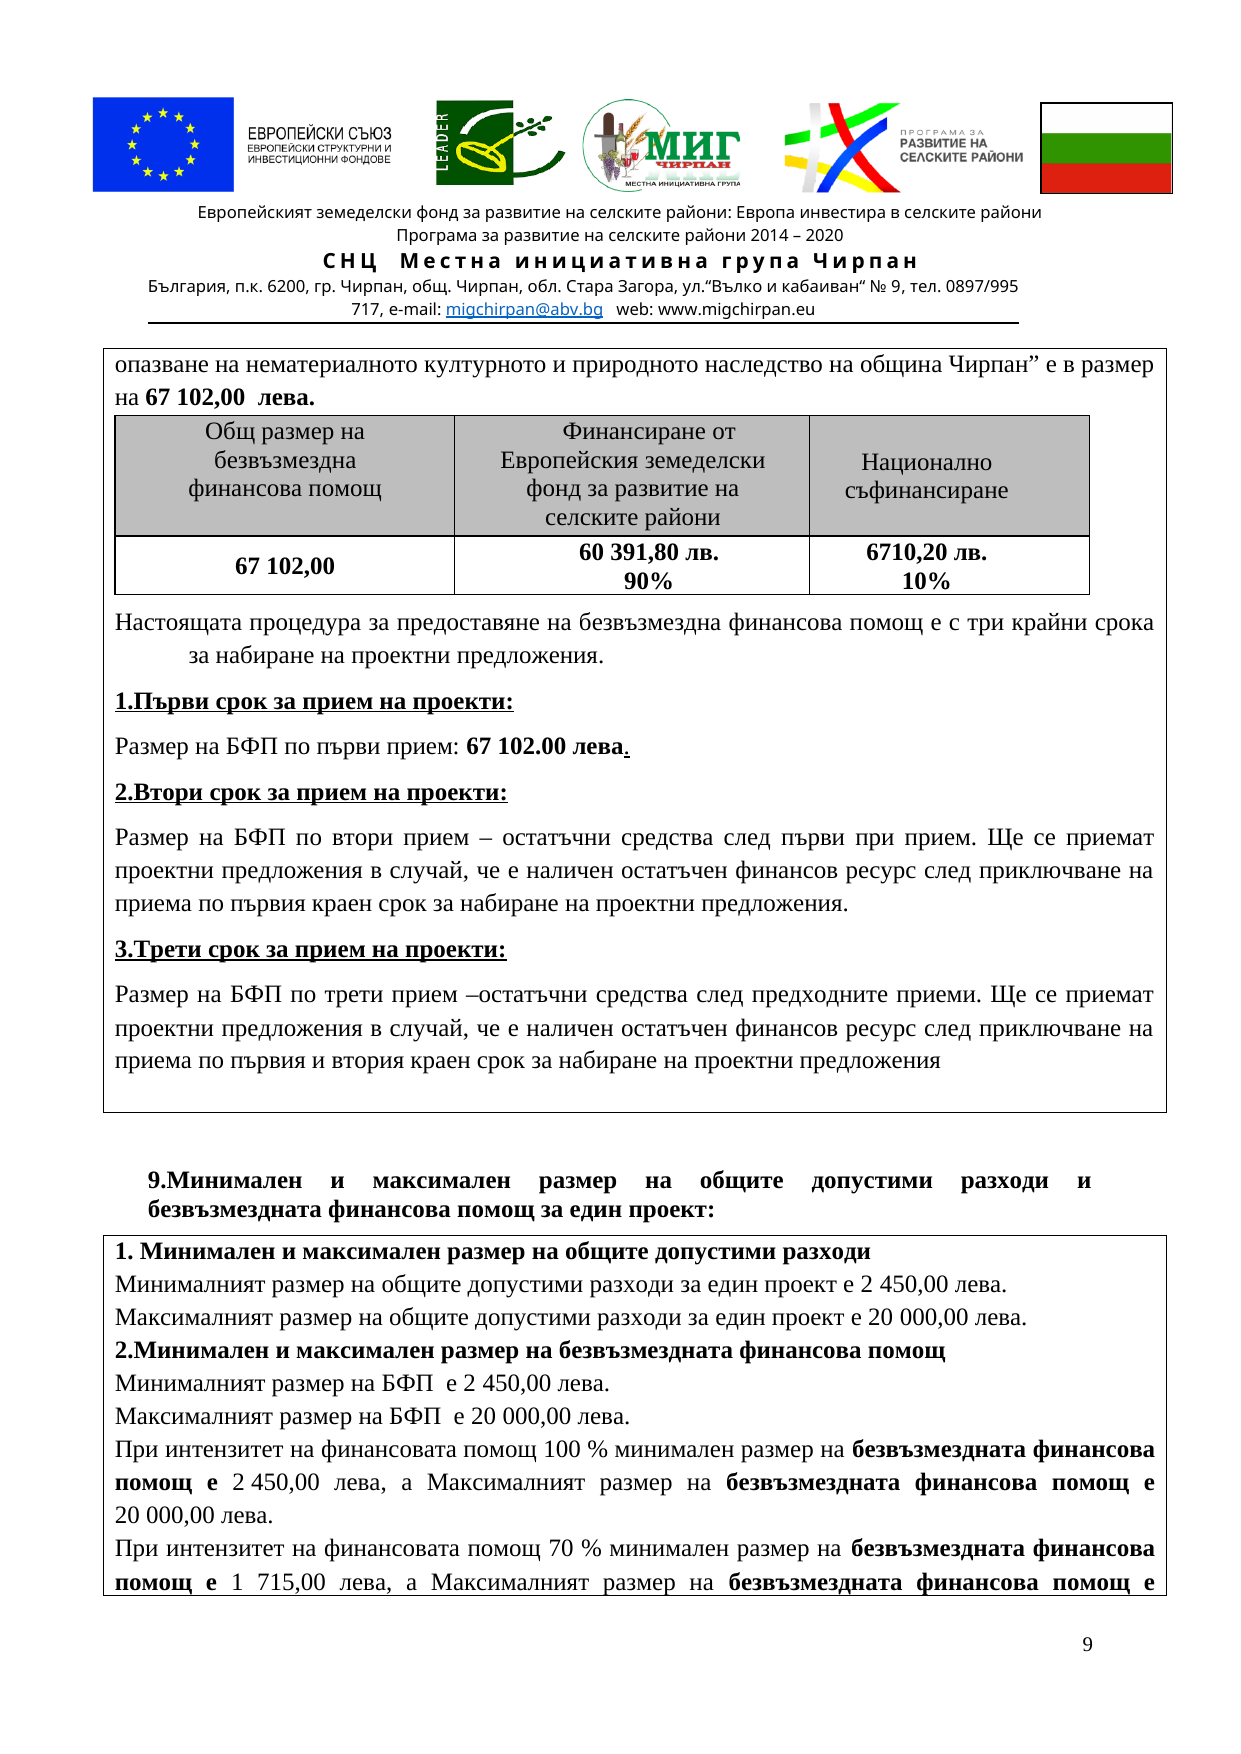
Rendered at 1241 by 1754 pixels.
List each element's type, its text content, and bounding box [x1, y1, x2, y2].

picture [770, 95, 1033, 199]
picture [436, 100, 569, 185]
picture [582, 99, 741, 192]
picture [79, 82, 425, 202]
subtitle 9.Минимален и максимален размер на общите допустими разходи и безвъзмездната финансова помощ за един проект: [148, 1165, 1093, 1223]
